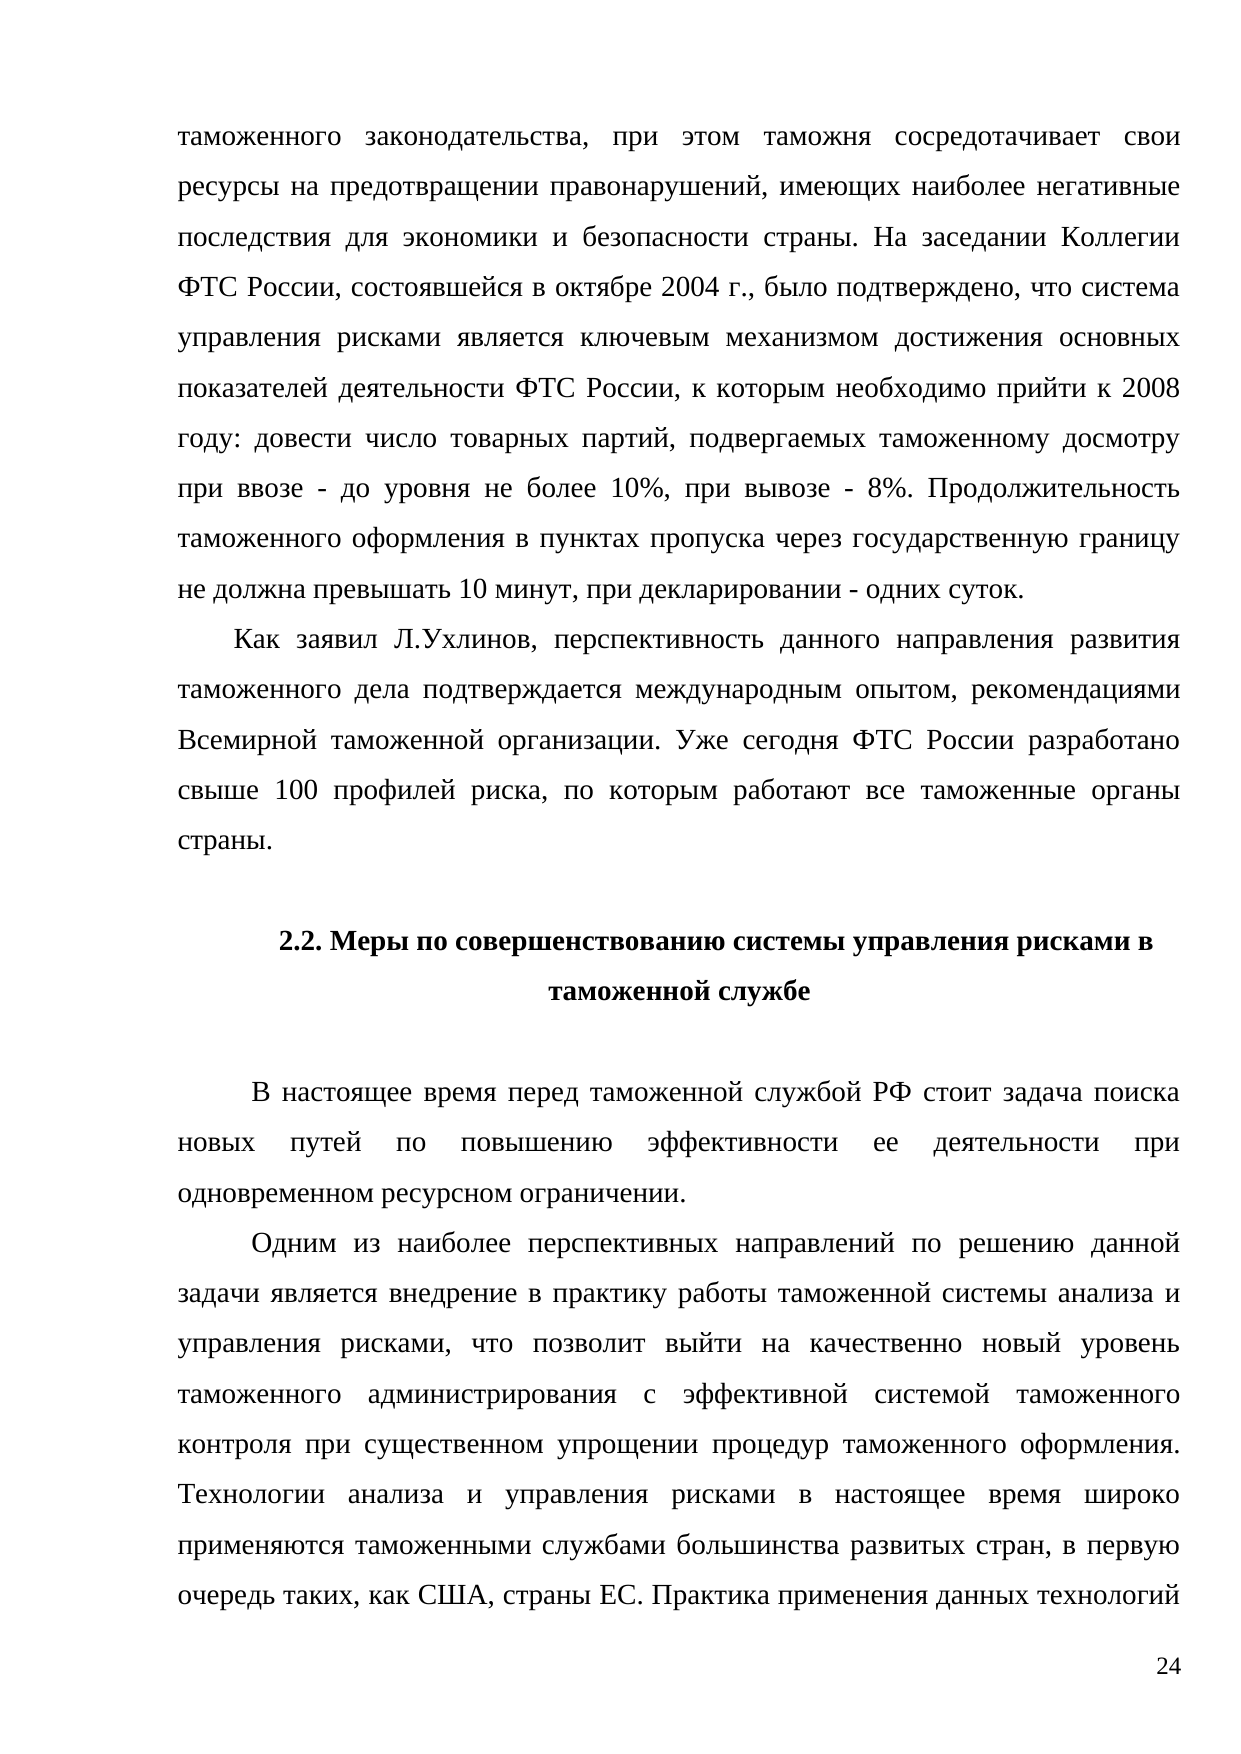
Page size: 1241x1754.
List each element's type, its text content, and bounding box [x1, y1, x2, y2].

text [177, 118, 1181, 604]
subtitle 2.2. Меры по совершенствованию системы управления рисками в таможенной службе [177, 923, 1181, 1007]
text В настоящее время перед таможенной службой РФ стоит задача поиска новых путей по повышению эффективности ее деятельности при одновременном ресурсном ограничении. [177, 1074, 1181, 1208]
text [177, 1225, 1181, 1611]
text Как заявил Л.Ухлинов, перспективность данного направления развития таможенного дела подтверждается международным опытом, рекомендациями Всемирной таможенной организации. Уже сегодня ФТС России разработано свыше 100 профилей риска, по которым работают все таможенные органы страны. [177, 621, 1181, 856]
